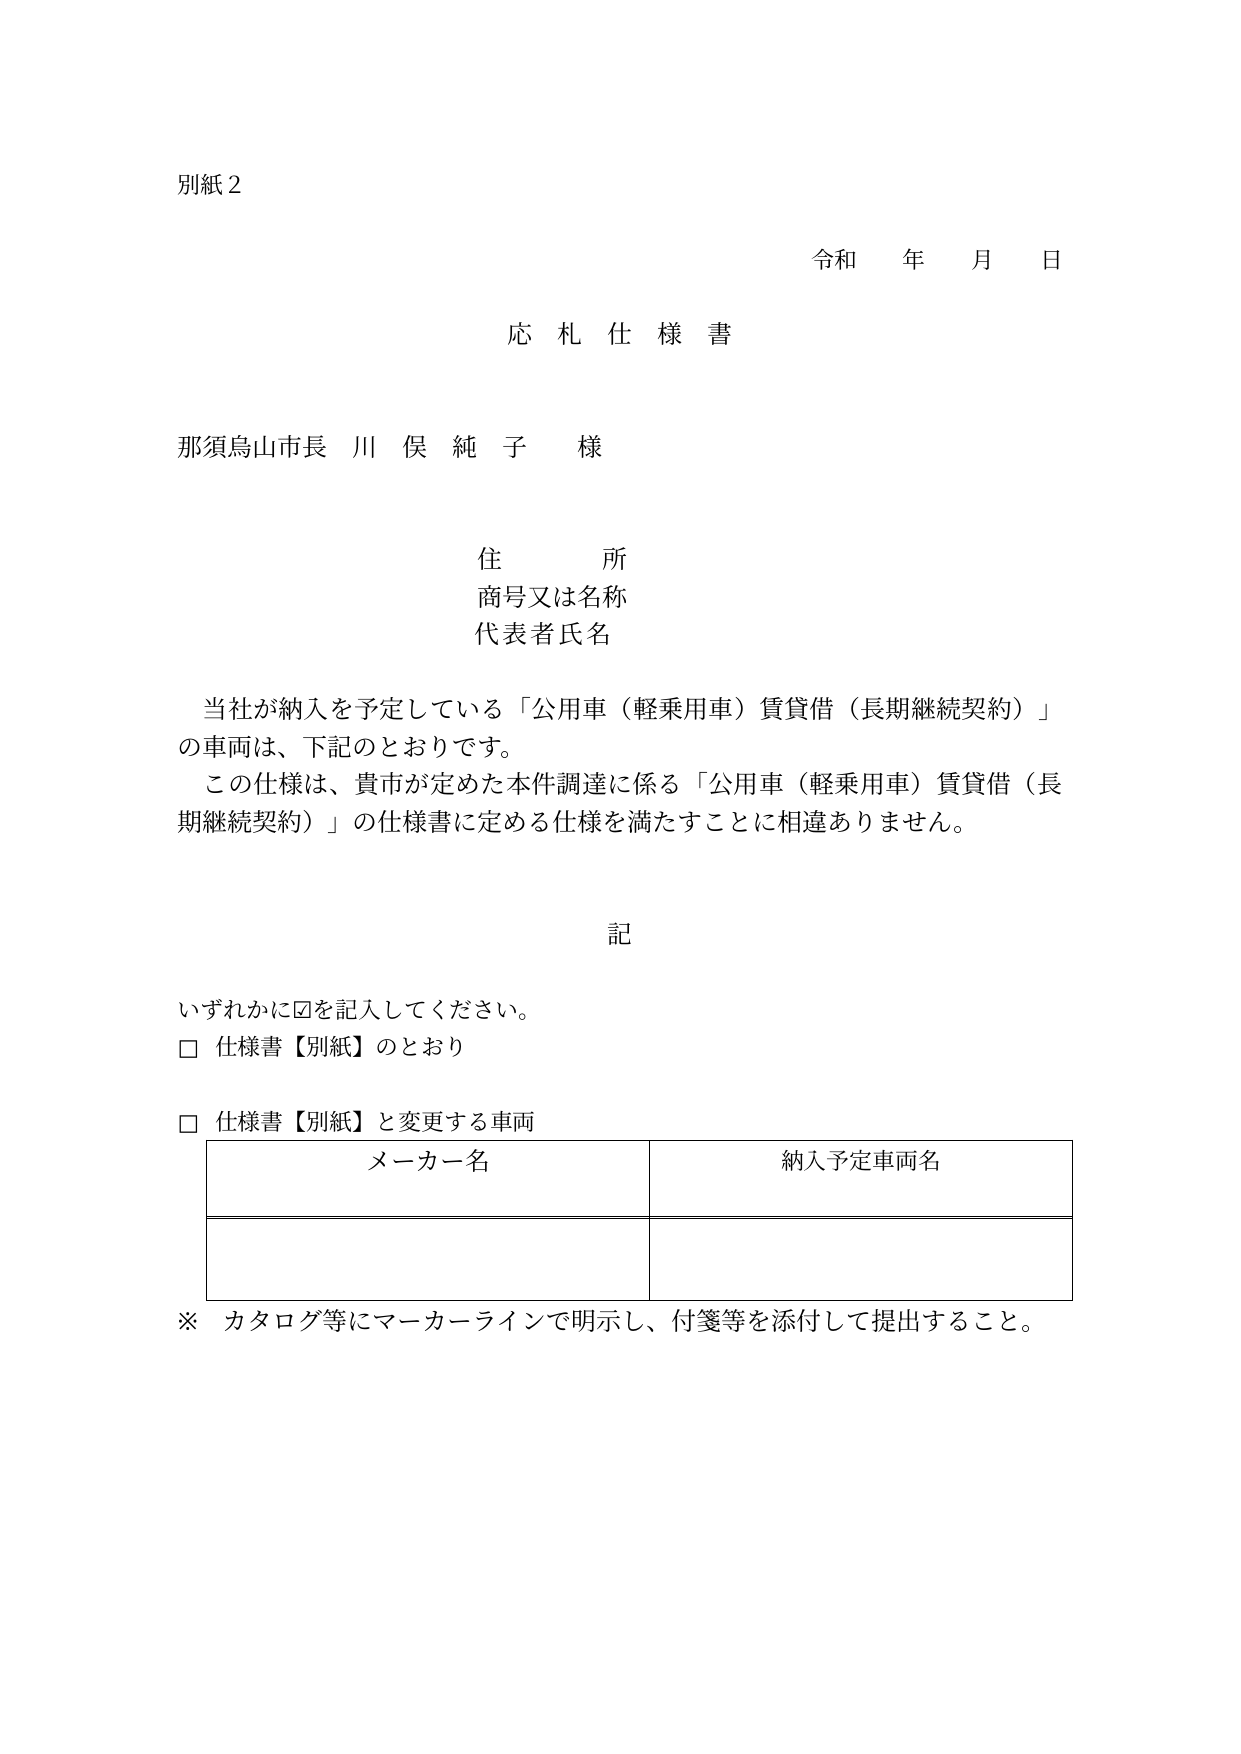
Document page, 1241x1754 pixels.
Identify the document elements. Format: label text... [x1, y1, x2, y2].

text 当社が納入を予定している「公用車（軽乗用車）賃貸借（長期継続契約）」の車両は、下記のとおりです。 [177, 689, 1063, 764]
table_cell [207, 1219, 649, 1299]
list 仕様書【別紙】と変更する車両 [177, 1102, 1063, 1139]
subtitle 記 [177, 914, 1063, 952]
text 那須烏山市長 川 俣 純 子 様 [177, 427, 1063, 464]
text 令和 年 月 日 [177, 239, 1063, 277]
text この仕様は、貴市が定めた本件調達に係る「公用車（軽乗用車）賃貸借（長期継続契約）」の仕様書に定める仕様を満たすことに相違ありません。 [177, 764, 1063, 839]
table_header 納入予定車両名 [650, 1141, 1072, 1216]
text ※ カタログ等にマーカーラインで明示し、付箋等を添付して提出すること。 [177, 1301, 1078, 1338]
text 別紙２ [177, 164, 1063, 202]
list 仕様書【別紙】のとおり [177, 1027, 1063, 1064]
table_cell [650, 1219, 1072, 1299]
text 住 所 [177, 539, 1063, 577]
text いずれかに☑を記入してください。 [177, 989, 1063, 1027]
text 商号又は名称 [177, 577, 1063, 614]
text 応 札 仕 様 書 [177, 314, 1063, 352]
table_header メーカー名 [207, 1141, 649, 1216]
text 代表者氏名 [177, 614, 1063, 652]
